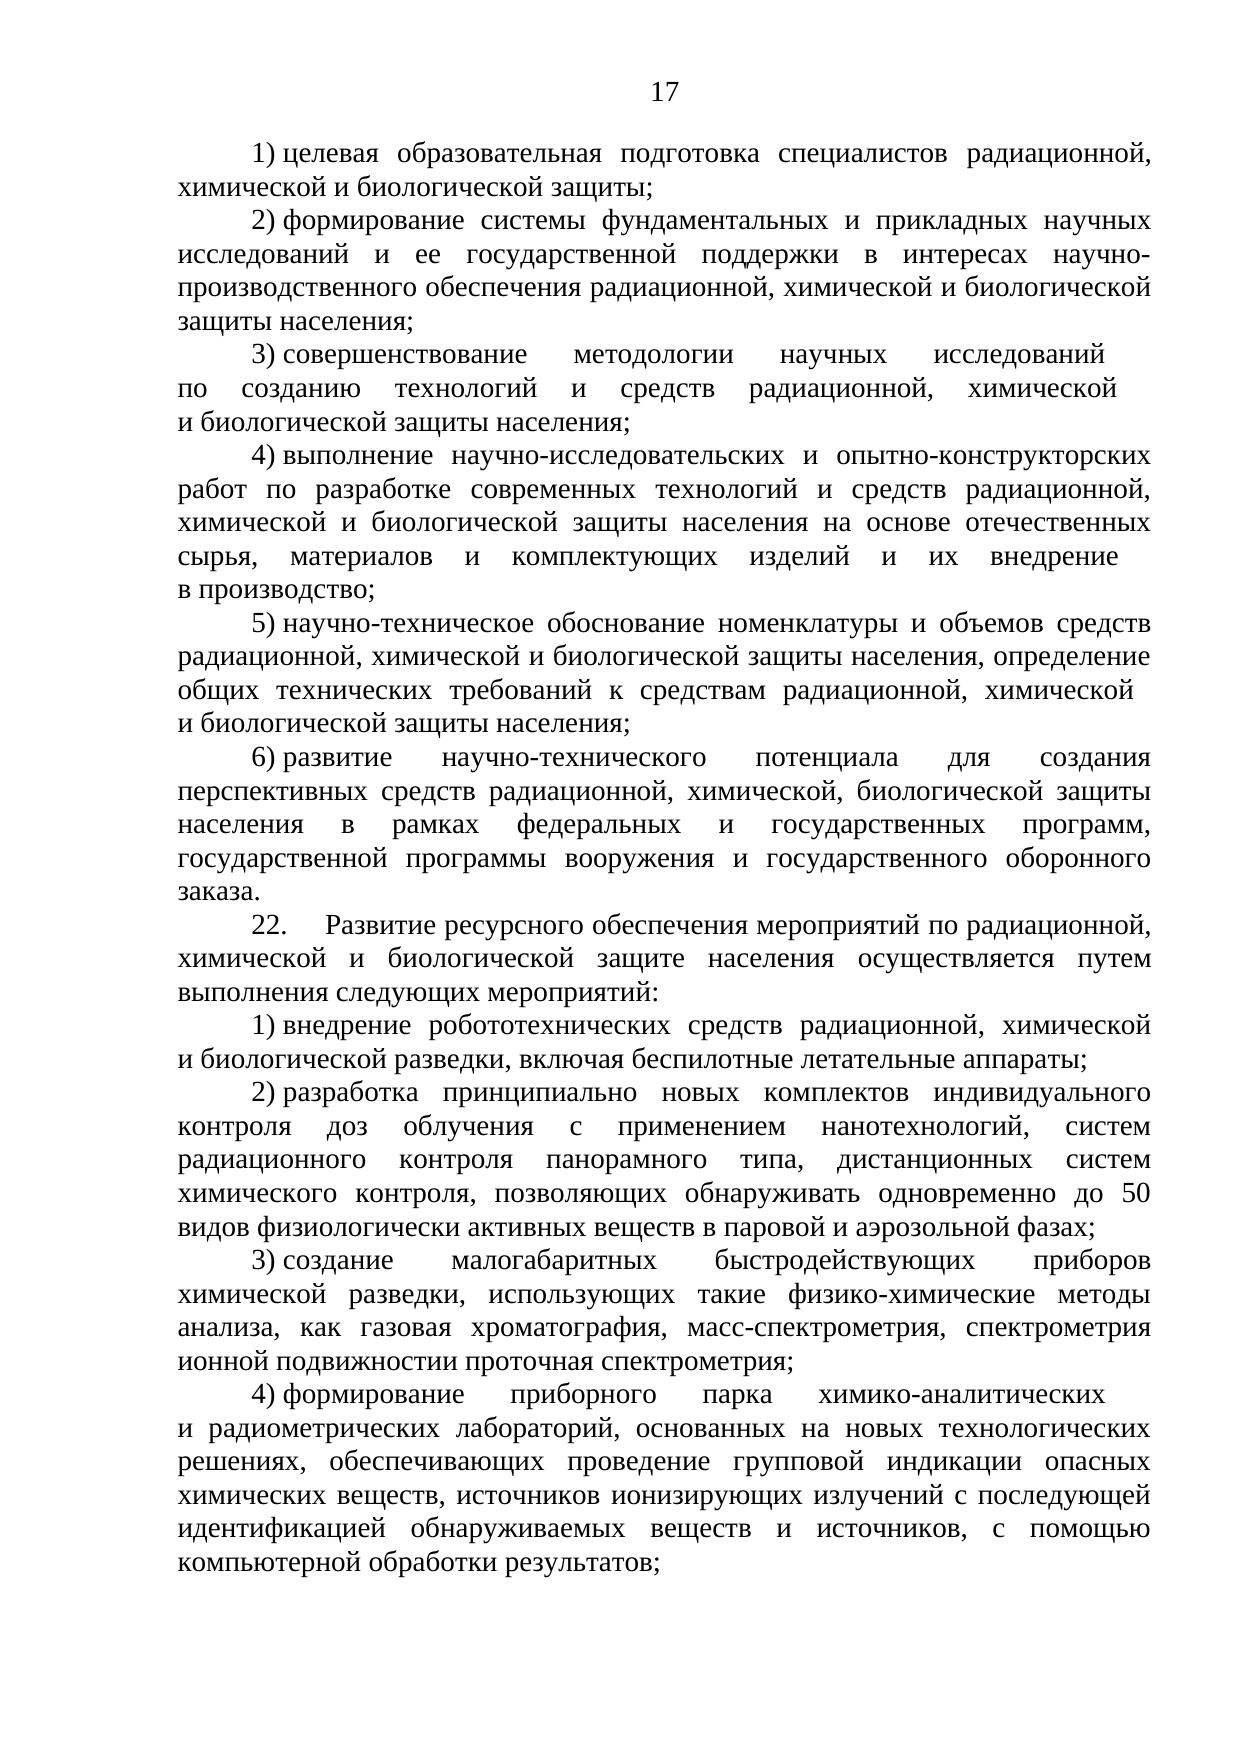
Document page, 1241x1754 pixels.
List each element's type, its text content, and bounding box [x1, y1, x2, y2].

text 6) развитие научно-технического потенциала для создания перспективных средств радиационной, химической, биологической защиты населения в рамках федеральных и государственных программ, государственной программы вооружения и государственного оборонного заказа. [177, 739, 1152, 907]
text 2) формирование системы фундаментальных и прикладных научных исследований и ее государственной поддержки в интересах научно-производственного обеспечения радиационной, химической и биологической защиты населения; [177, 202, 1152, 337]
text 3) создание малогабаритных быстродействующих приборов химической разведки, использующих такие физико-химические методы анализа, как газовая хроматография, масс-спектрометрия, спектрометрия ионной подвижностии проточная спектрометрия; [177, 1242, 1152, 1376]
text 4) выполнение научно-исследовательских и опытно-конструкторских работ по разработке современных технологий и средств радиационной, химической и биологической защиты населения на основе отечественных сырья, материалов и комплектующих изделий и их внедрение в производство; [177, 437, 1152, 605]
list Развитие ресурсного обеспечения мероприятий по радиационной, химической и биологической защите населения осуществляется путем выполнения следующих мероприятий: [177, 907, 1152, 1007]
text 2) разработка принципиально новых комплектов индивидуального контроля доз облучения с применением нанотехнологий, систем радиационного контроля панорамного типа, дистанционных систем химического контроля, позволяющих обнаруживать одновременно до 50 видов физиологически активных веществ в паровой и аэрозольной фазах; [177, 1074, 1152, 1242]
text 1) внедрение робототехнических средств радиационной, химической и биологической разведки, включая беспилотные летательные аппараты; [177, 1007, 1152, 1074]
text 4) формирование приборного парка химико-аналитических и радиометрических лабораторий, основанных на новых технологических решениях, обеспечивающих проведение групповой индикации опасных химических веществ, источников ионизирующих излучений с последующей идентификацией обнаруживаемых веществ и источников, с помощью компьютерной обработки результатов; [177, 1376, 1152, 1578]
text 5) научно-техническое обоснование номенклатуры и объемов средств радиационной, химической и биологической защиты населения, определение общих технических требований к средствам радиационной, химической и биологической защиты населения; [177, 605, 1152, 739]
text 3) совершенствование методологии научных исследований по созданию технологий и средств радиационной, химической и биологической защиты населения; [177, 337, 1152, 437]
text 1) целевая образовательная подготовка специалистов радиационной, химической и биологической защиты; [177, 135, 1152, 202]
